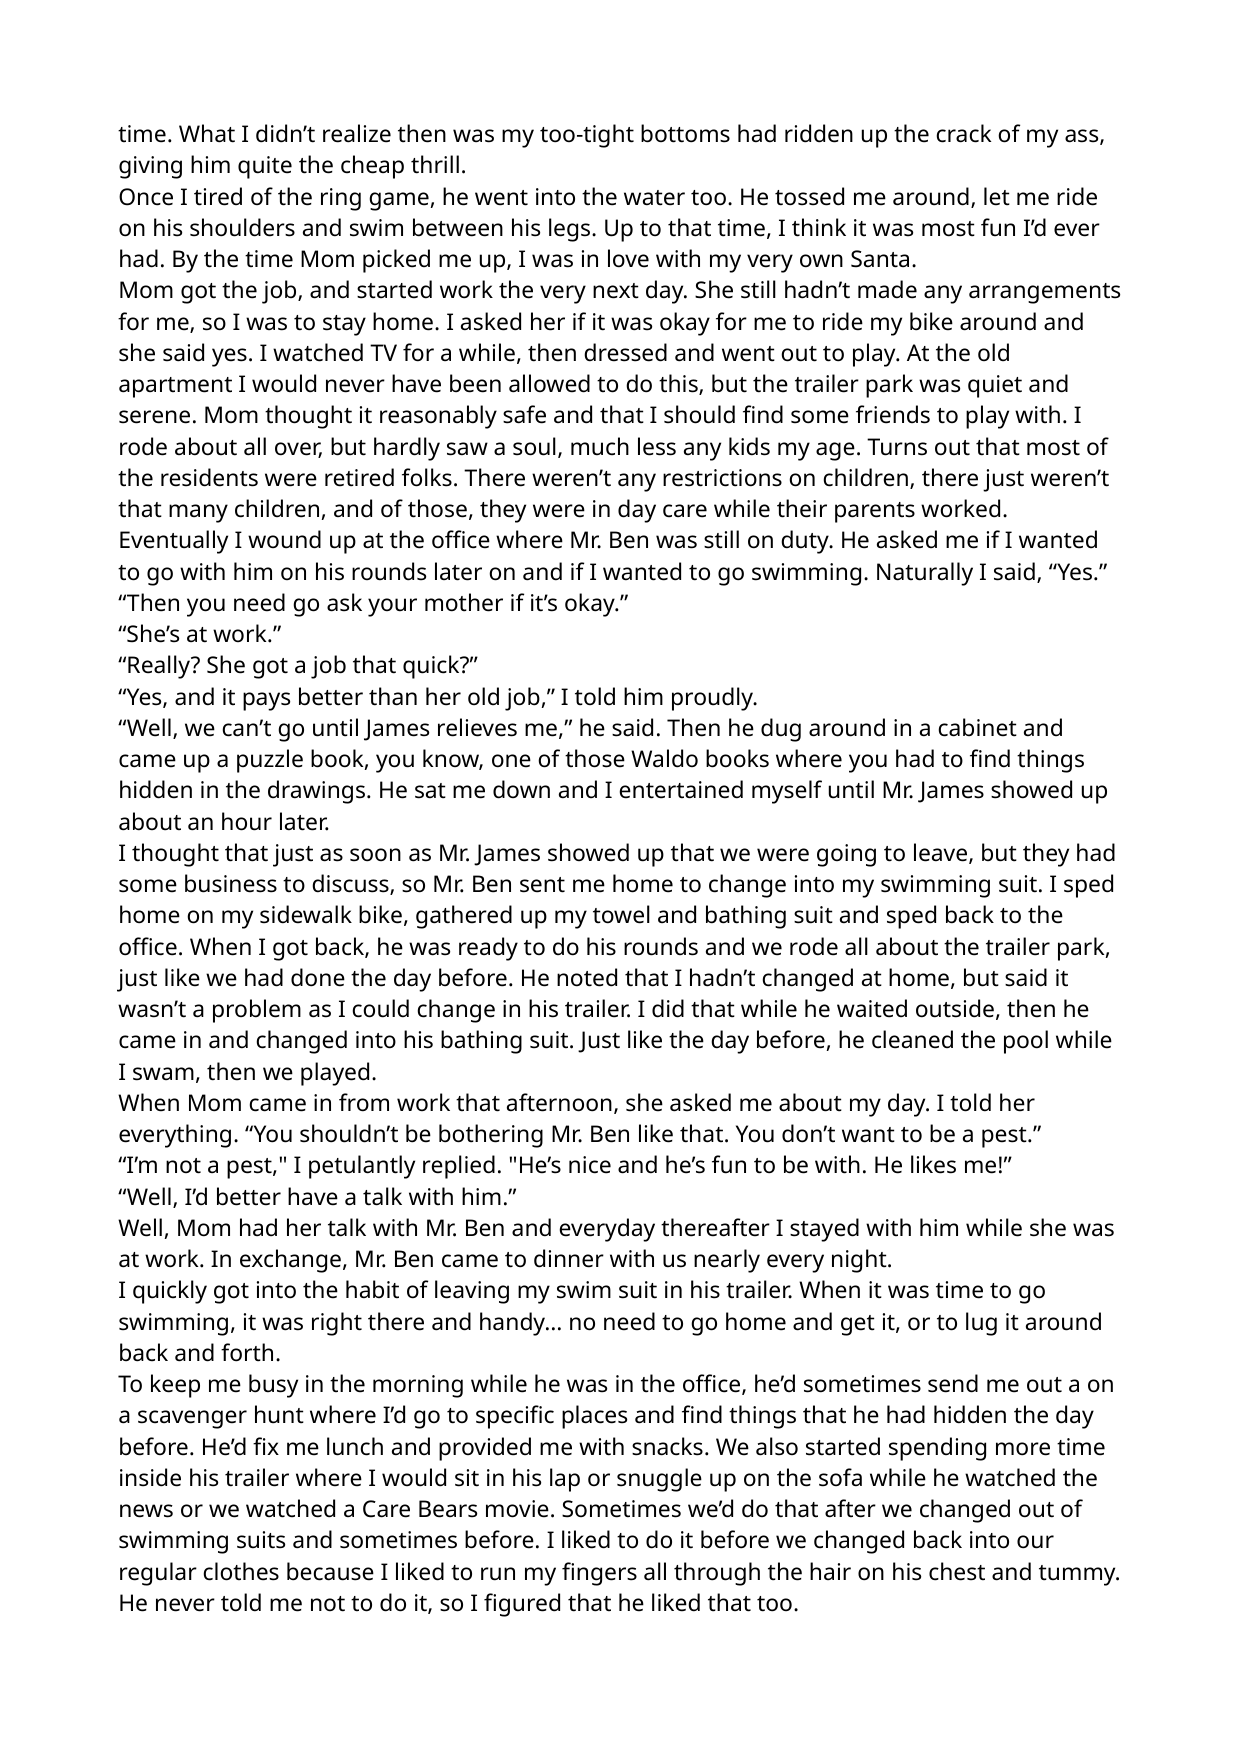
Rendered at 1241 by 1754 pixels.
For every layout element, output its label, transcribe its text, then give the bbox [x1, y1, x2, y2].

text Once I tired of the ring game, he went into the water too. He tossed me around, let me ride on his shoulders and swim between his legs. Up to that time, I think it was most fun I’d ever had. By the time Mom picked me up, I was in love with my very own Santa. [118, 181, 1122, 274]
text “She’s at work.” [118, 618, 1122, 649]
text I thought that just as soon as Mr. James showed up that we were going to leave, but they had some business to discuss, so Mr. Ben sent me home to change into my swimming suit. I sped home on my sidewalk bike, gathered up my towel and bathing suit and sped back to the office. When I got back, he was ready to do his rounds and we rode all about the trailer park, just like we had done the day before. He noted that I hadn’t changed at home, but said it wasn’t a problem as I could change in his trailer. I did that while he waited outside, then he came in and changed into his bathing suit. Just like the day before, he cleaned the pool while I swam, then we played. [118, 837, 1122, 1087]
text “Yes, and it pays better than her old job,” I told him proudly. [118, 681, 1122, 712]
text Well, Mom had her talk with Mr. Ben and everyday thereafter I stayed with him while she was at work. In exchange, Mr. Ben came to dinner with us nearly every night. [118, 1212, 1122, 1274]
text “Well, I’d better have a talk with him.” [118, 1181, 1122, 1212]
text “Well, we can’t go until James relieves me,” he said. Then he dug around in a cabinet and came up a puzzle book, you know, one of those Waldo books where you had to find things hidden in the drawings. He sat me down and I entertained myself until Mr. James showed up about an hour later. [118, 712, 1122, 837]
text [118, 118, 1122, 181]
text When Mom came in from work that afternoon, she asked me about my day. I told her everything. “You shouldn’t be bothering Mr. Ben like that. You don’t want to be a pest.” [118, 1087, 1122, 1149]
text To keep me busy in the morning while he was in the office, he’d sometimes send me out a on a scavenger hunt where I’d go to specific places and find things that he had hidden the day before. He’d fix me lunch and provided me with snacks. We also started spending more time inside his trailer where I would sit in his lap or snuggle up on the sofa while he watched the news or we watched a Care Bears movie. Sometimes we’d do that after we changed out of swimming suits and sometimes before. I liked to do it before we changed back into our regular clothes because I liked to run my fingers all through the hair on his chest and tummy. He never told me not to do it, so I figured that he liked that too. [118, 1368, 1122, 1618]
text “I’m not a pest," I petulantly replied. "He’s nice and he’s fun to be with. He likes me!” [118, 1149, 1122, 1181]
text “Really? She got a job that quick?” [118, 649, 1122, 681]
text Eventually I wound up at the office where Mr. Ben was still on duty. He asked me if I wanted to go with him on his rounds later on and if I wanted to go swimming. Naturally I said, “Yes.” [118, 524, 1122, 587]
text I quickly got into the habit of leaving my swim suit in his trailer. When it was time to go swimming, it was right there and handy… no need to go home and get it, or to lug it around back and forth. [118, 1274, 1122, 1368]
text “Then you need go ask your mother if it’s okay.” [118, 587, 1122, 618]
text Mom got the job, and started work the very next day. She still hadn’t made any arrangements for me, so I was to stay home. I asked her if it was okay for me to ride my bike around and she said yes. I watched TV for a while, then dressed and went out to play. At the old apartment I would never have been allowed to do this, but the trailer park was quiet and serene. Mom thought it reasonably safe and that I should find some friends to play with. I rode about all over, but hardly saw a soul, much less any kids my age. Turns out that most of the residents were retired folks. There weren’t any restrictions on children, there just weren’t that many children, and of those, they were in day care while their parents worked. [118, 274, 1122, 524]
